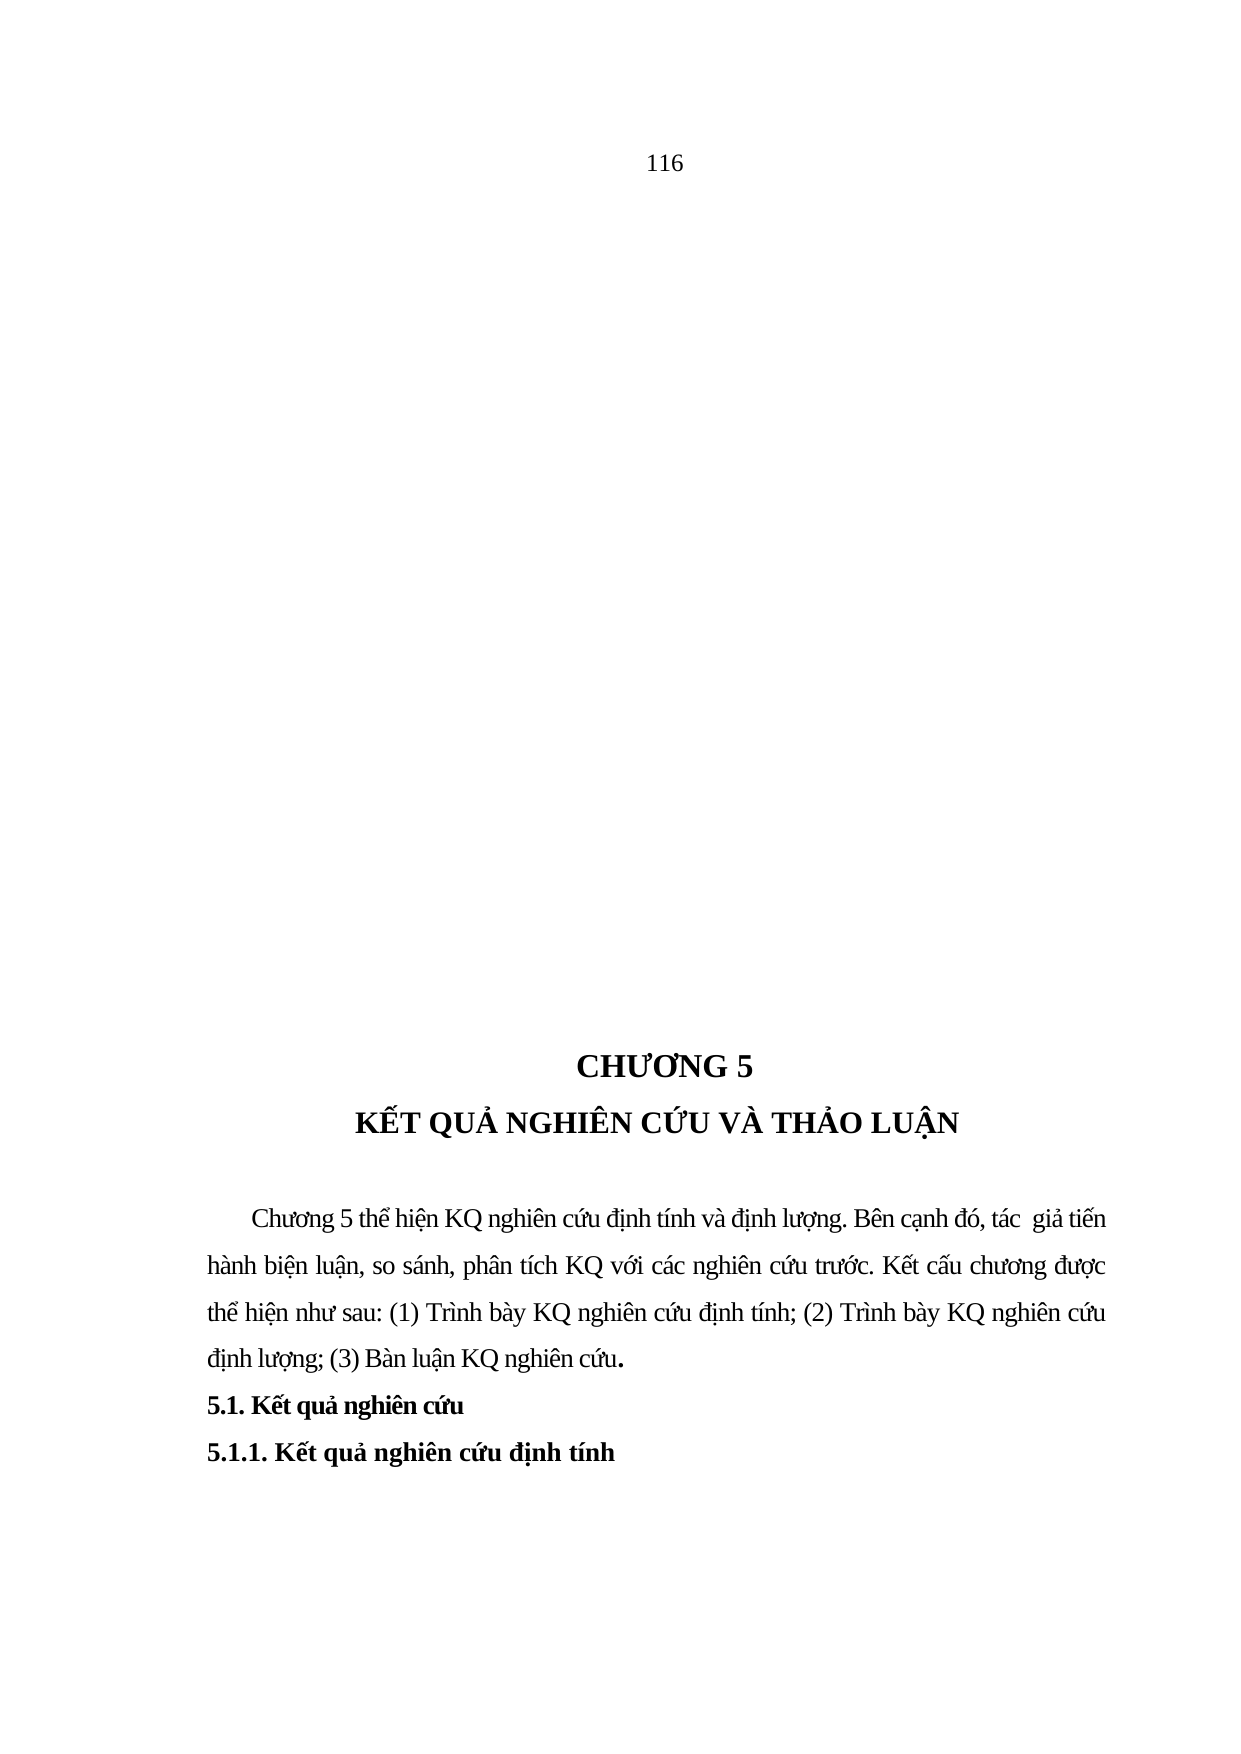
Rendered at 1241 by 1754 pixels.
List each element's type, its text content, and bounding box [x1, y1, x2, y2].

subtitle CHƯƠNG 5 [207, 1047, 1122, 1085]
subtitle 5.1. Kết quả nghiên cứu [207, 1389, 1107, 1420]
subtitle KẾT QUẢ NGHIÊN CỨU VÀ THẢO LUẬN [207, 1104, 1107, 1140]
text 5.1.1. Kết quả nghiên cứu định tính [207, 1436, 1107, 1467]
subtitle Chương 5 thể hiện KQ nghiên cứu định tính và định lượng. Bên cạnh đó, tác giả tiến hành biện luận, so sánh, phân tích KQ với các nghiên cứu trước. Kết cấu chương được thể hiện như sau: (1) Trình bày KQ nghiên cứu định tính; (2) Trình bày KQ nghiên cứu định lượng; (3) Bàn luận KQ nghiên cứu. [207, 1202, 1107, 1374]
